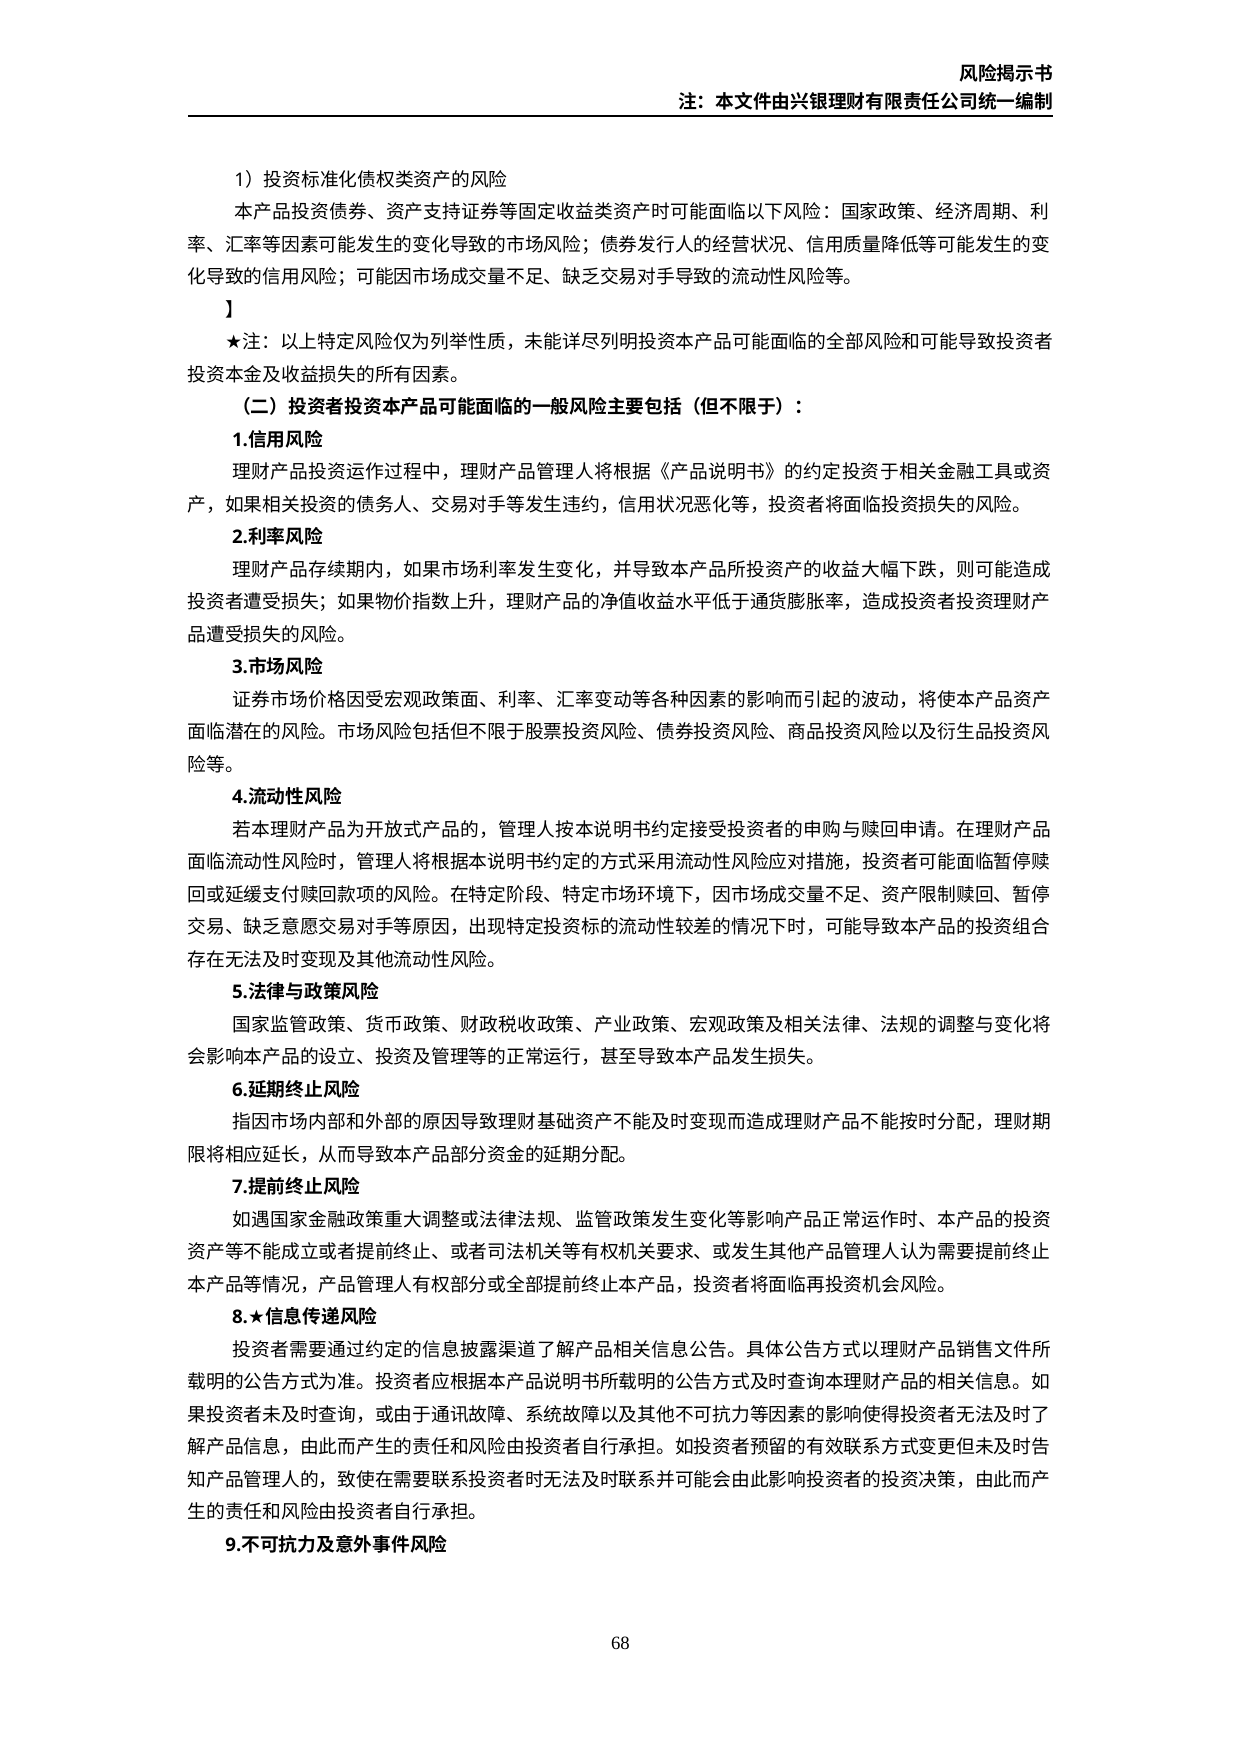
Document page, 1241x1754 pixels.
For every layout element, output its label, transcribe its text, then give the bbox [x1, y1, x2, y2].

list 国家监管政策、货币政策、财政税收政策、产业政策、宏观政策及相关法律、法规的调整与变化将会影响本产品的设立、投资及管理等的正常运行，甚至导致本产品发生损失。 [187, 1007, 1053, 1072]
list ★注：以上特定风险仅为列举性质，未能详尽列明投资本产品可能面临的全部风险和可能导致投资者投资本金及收益损失的所有因素。 [187, 324, 1053, 389]
text 1）投资标准化债权类资产的风险 [187, 162, 1053, 194]
list （二）投资者投资本产品可能面临的一般风险主要包括（但不限于）： [187, 389, 1053, 422]
text 本产品投资债券、资产支持证券等固定收益类资产时可能面临以下风险：国家政策、经济周期、利率、汇率等因素可能发生的变化导致的市场风险；债券发行人的经营状况、信用质量降低等可能发生的变化导致的信用风险；可能因市场成交量不足、缺乏交易对手导致的流动性风险等。 [187, 194, 1053, 292]
list 如遇国家金融政策重大调整或法律法规、监管政策发生变化等影响产品正常运作时、本产品的投资资产等不能成立或者提前终止、或者司法机关等有权机关要求、或发生其他产品管理人认为需要提前终止本产品等情况，产品管理人有权部分或全部提前终止本产品，投资者将面临再投资机会风险。 [187, 1202, 1053, 1299]
list 6.延期终止风险 [187, 1072, 1053, 1104]
list 4.流动性风险 [187, 779, 1053, 812]
list 理财产品存续期内，如果市场利率发生变化，并导致本产品所投资产的收益大幅下跌，则可能造成投资者遭受损失；如果物价指数上升，理财产品的净值收益水平低于通货膨胀率，造成投资者投资理财产品遭受损失的风险。 [187, 552, 1053, 649]
list 5.法律与政策风险 [187, 974, 1053, 1007]
list 指因市场内部和外部的原因导致理财基础资产不能及时变现而造成理财产品不能按时分配，理财期限将相应延长，从而导致本产品部分资金的延期分配。 [187, 1104, 1053, 1169]
list 若本理财产品为开放式产品的，管理人按本说明书约定接受投资者的申购与赎回申请。在理财产品面临流动性风险时，管理人将根据本说明书约定的方式采用流动性风险应对措施，投资者可能面临暂停赎回或延缓支付赎回款项的风险。在特定阶段、特定市场环境下，因市场成交量不足、资产限制赎回、暂停交易、缺乏意愿交易对手等原因，出现特定投资标的流动性较差的情况下时，可能导致本产品的投资组合存在无法及时变现及其他流动性风险。 [187, 812, 1053, 974]
list 1.信用风险 [187, 422, 1053, 454]
list 理财产品投资运作过程中，理财产品管理人将根据《产品说明书》的约定投资于相关金融工具或资产，如果相关投资的债务人、交易对手等发生违约，信用状况恶化等，投资者将面临投资损失的风险。 [187, 454, 1053, 519]
list 8.★信息传递风险 [187, 1299, 1053, 1332]
text 9.不可抗力及意外事件风险 [187, 1527, 1053, 1559]
list 投资者需要通过约定的信息披露渠道了解产品相关信息公告。具体公告方式以理财产品销售文件所载明的公告方式为准。投资者应根据本产品说明书所载明的公告方式及时查询本理财产品的相关信息。如果投资者未及时查询，或由于通讯故障、系统故障以及其他不可抗力等因素的影响使得投资者无法及时了解产品信息，由此而产生的责任和风险由投资者自行承担。如投资者预留的有效联系方式变更但未及时告知产品管理人的，致使在需要联系投资者时无法及时联系并可能会由此影响投资者的投资决策，由此而产生的责任和风险由投资者自行承担。 [187, 1332, 1053, 1527]
list 2.利率风险 [187, 519, 1053, 552]
text 】 [187, 292, 1053, 324]
list 3.市场风险 [187, 649, 1053, 682]
list 7.提前终止风险 [187, 1169, 1053, 1202]
list 证券市场价格因受宏观政策面、利率、汇率变动等各种因素的影响而引起的波动，将使本产品资产面临潜在的风险。市场风险包括但不限于股票投资风险、债券投资风险、商品投资风险以及衍生品投资风险等。 [187, 682, 1053, 779]
